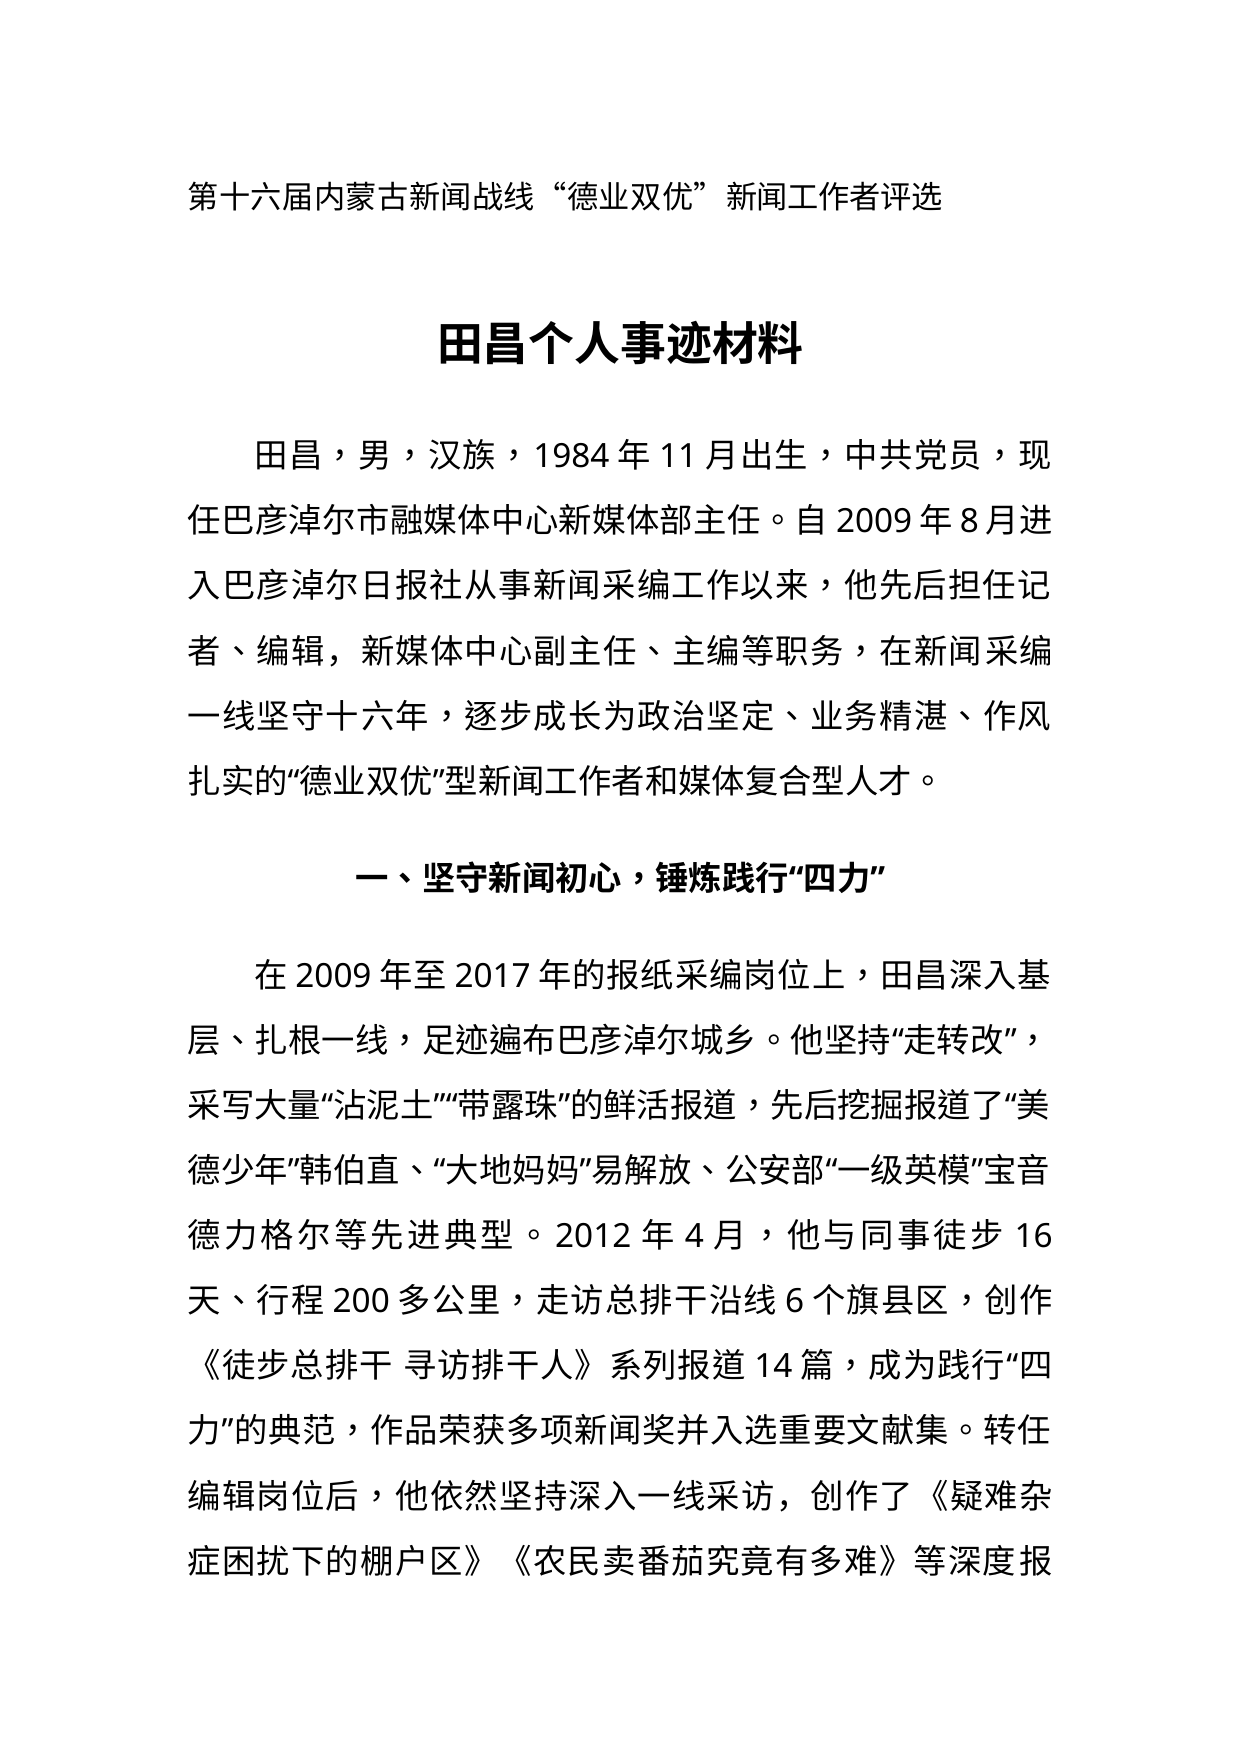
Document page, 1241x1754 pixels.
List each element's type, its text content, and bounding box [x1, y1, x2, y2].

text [187, 942, 1053, 1592]
text 田昌个人事迹材料 [187, 292, 1053, 389]
list 坚守新闻初心，锤炼践行“四力” [187, 844, 1053, 909]
text 第十六届内蒙古新闻战线“德业双优”新闻工作者评选 [187, 162, 1053, 227]
text 田昌，男，汉族，1984年11月出生，中共党员，现任巴彦淖尔市融媒体中心新媒体部主任。自2009年8月进入巴彦淖尔日报社从事新闻采编工作以来，他先后担任记者、编辑，新媒体中心副主任、主编等职务，在新闻采编一线坚守十六年，逐步成长为政治坚定、业务精湛、作风扎实的“德业双优”型新闻工作者和媒体复合型人才。 [187, 422, 1053, 812]
